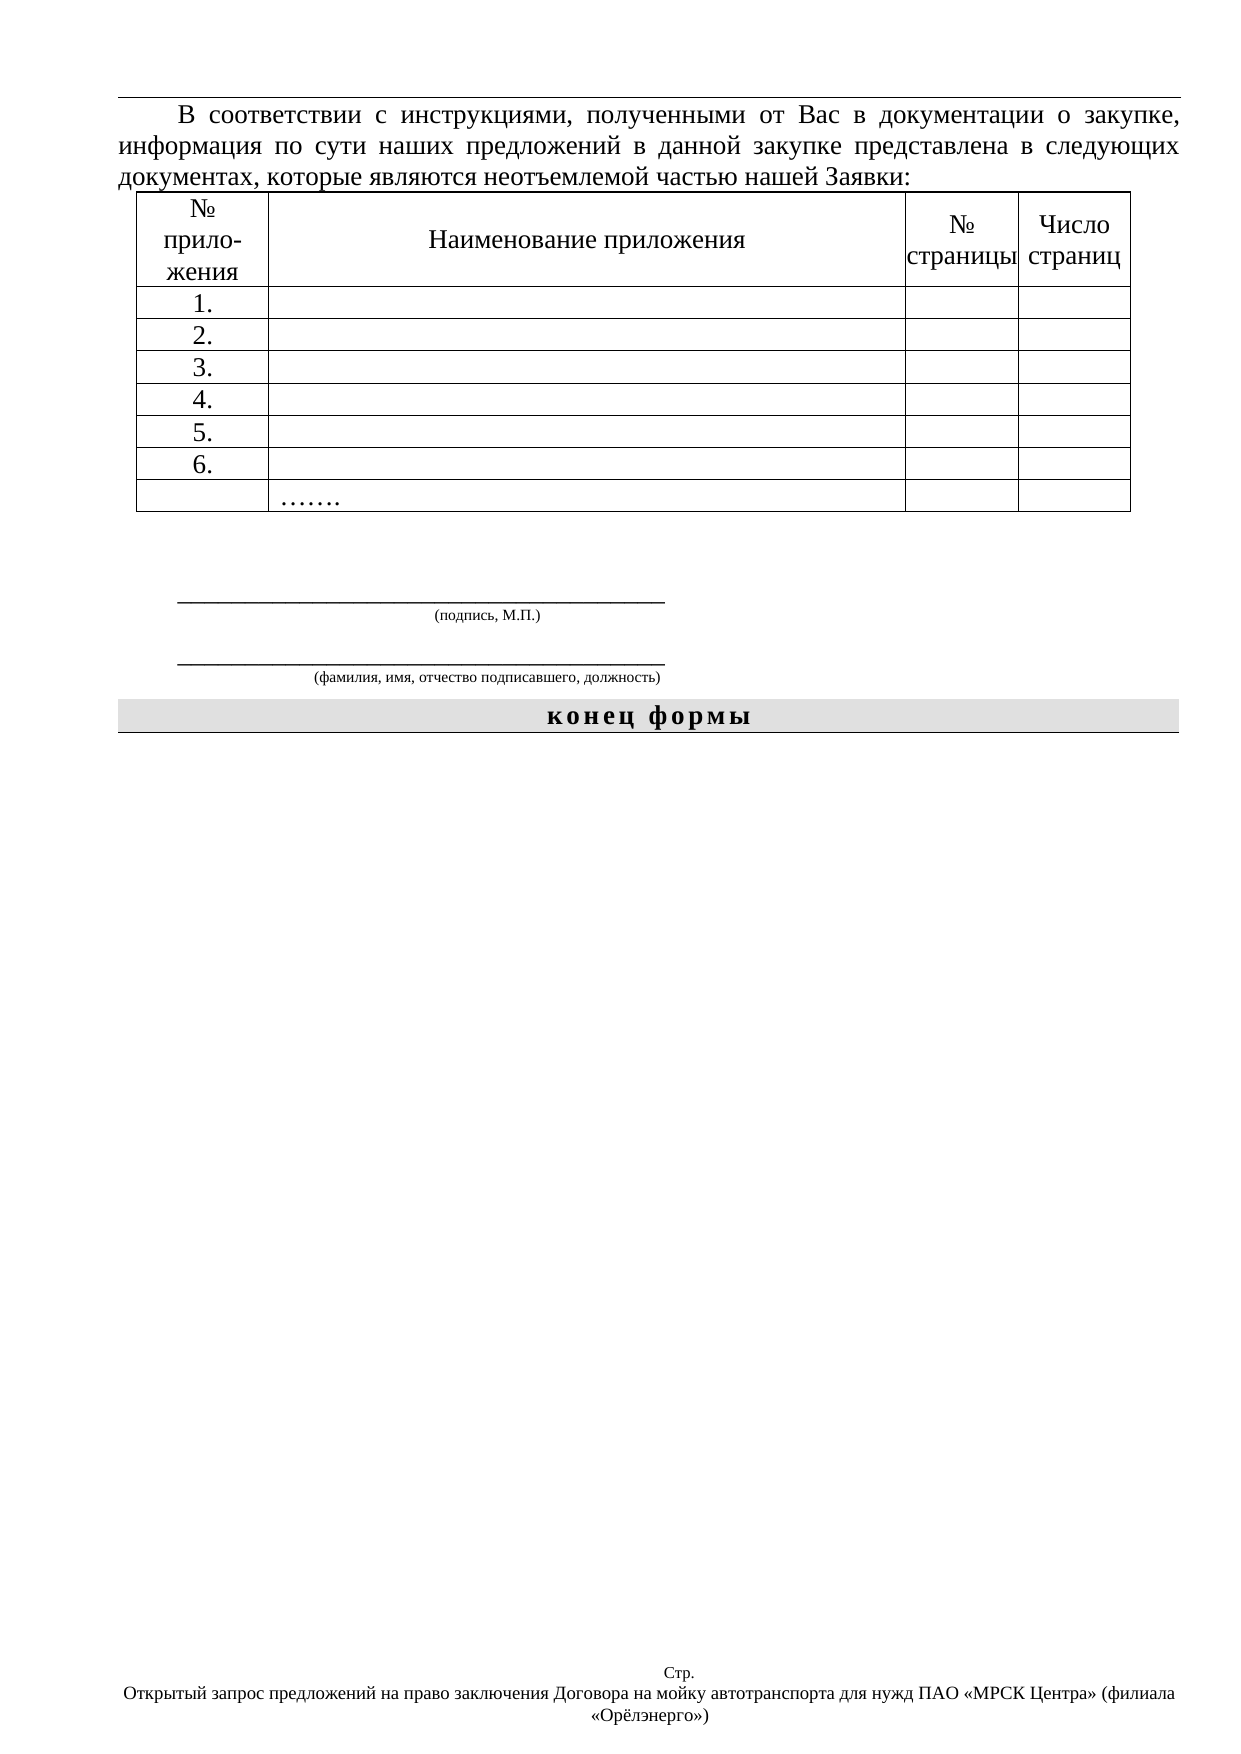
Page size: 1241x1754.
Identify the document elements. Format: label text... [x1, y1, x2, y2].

table_cell 2. [137, 319, 268, 350]
table_cell [269, 448, 905, 479]
table_cell [906, 416, 1018, 447]
table_cell [1019, 351, 1130, 382]
table_cell [906, 448, 1018, 479]
text ____________________________________ [118, 637, 1181, 668]
table_cell 3. [137, 351, 268, 382]
table_cell [269, 416, 905, 447]
table_cell 5. [137, 416, 268, 447]
text конец формы [118, 699, 1179, 732]
table_cell 4. [137, 384, 268, 415]
table_cell [269, 319, 905, 350]
text В соответствии с инструкциями, полученными от Вас в документации о закупке, информация по сути наших предложений в данной закупке представлена в следующих документах, которые являются неотъемлемой частью нашей Заявки: [118, 98, 1181, 191]
table_cell [906, 384, 1018, 415]
table_header Наименование приложения [269, 193, 905, 286]
table_header Число страниц [1019, 193, 1130, 286]
table_cell [906, 287, 1018, 318]
table_cell 1. [137, 287, 268, 318]
table_cell [269, 351, 905, 382]
table_cell ……. [269, 480, 905, 511]
table_cell [269, 384, 905, 415]
table_cell [1019, 416, 1130, 447]
table_cell [1019, 287, 1130, 318]
table_header № прило-жения [137, 193, 268, 286]
table_cell [1019, 319, 1130, 350]
table_cell [1019, 448, 1130, 479]
table_cell [906, 351, 1018, 382]
text (фамилия, имя, отчество подписавшего, должность) [118, 668, 797, 699]
table_cell [137, 480, 268, 511]
table_cell [1019, 384, 1130, 415]
text ____________________________________ [118, 574, 1181, 606]
table_cell [1019, 480, 1130, 511]
table_cell [906, 319, 1018, 350]
table_cell [906, 480, 1018, 511]
table_cell 6. [137, 448, 268, 479]
table_cell [269, 287, 905, 318]
table_header № страницы [906, 193, 1018, 286]
text (подпись, М.П.) [118, 606, 797, 637]
